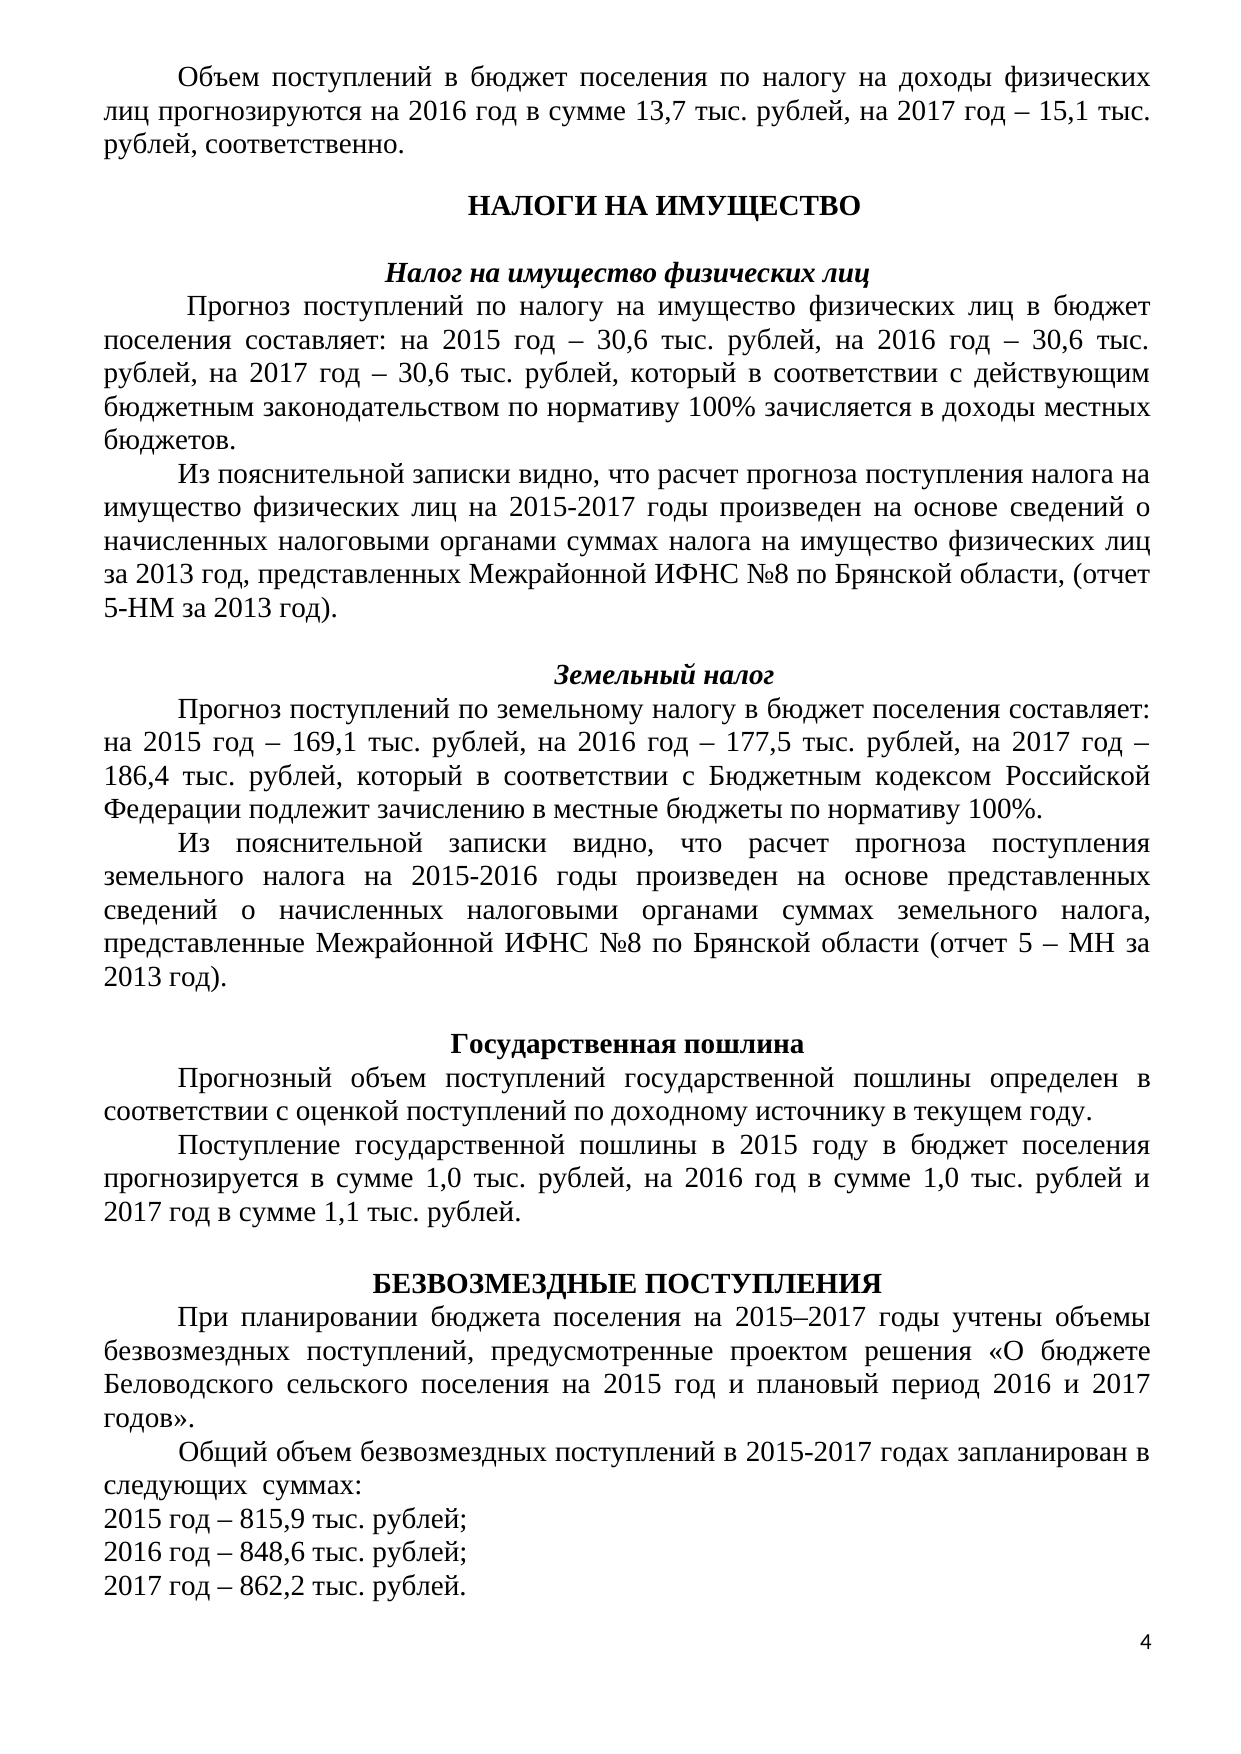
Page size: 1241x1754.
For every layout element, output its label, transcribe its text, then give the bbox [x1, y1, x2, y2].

text БЕЗВОЗМЕЗДНЫЕ ПОСТУПЛЕНИЯ [103, 1266, 1152, 1299]
text Поступление государственной пошлины в 2015 году в бюджет поселения прогнозируется в сумме 1,0 тыс. рублей, на 2016 год в сумме 1,0 тыс. рублей и 2017 год в сумме 1,1 тыс. рублей. [103, 1127, 1152, 1227]
text Из пояснительной записки видно, что расчет прогноза поступления земельного налога на 2015-2016 годы произведен на основе представленных сведений о начисленных налоговыми органами суммах земельного налога, представленные Межрайонной ИФНС №8 по Брянской области (отчет 5 – МН за 2013 год). [103, 825, 1152, 993]
text 2016 год – 848,6 тыс. рублей; [103, 1534, 1152, 1568]
text Прогнозный объем поступлений государственной пошлины определен в соответствии с оценкой поступлений по доходному источнику в текущем году. [103, 1060, 1152, 1127]
text Земельный налог [103, 657, 1152, 691]
text При планировании бюджета поселения на 2015–2017 годы учтены объемы безвозмездных поступлений, предусмотренные проектом решения «О бюджете Беловодского сельского поселения на 2015 год и плановый период 2016 и 2017 годов». [103, 1299, 1152, 1434]
text НАЛОГИ НА ИМУЩЕСТВО [103, 188, 1152, 221]
text Прогноз поступлений по налогу на имущество физических лиц в бюджет поселения составляет: на 2015 год – 30,6 тыс. рублей, на 2016 год – 30,6 тыс. рублей, на 2017 год – 30,6 тыс. рублей, который в соответствии с действующим бюджетным законодательством по нормативу 100% зачисляется в доходы местных бюджетов. [103, 288, 1152, 456]
text Из пояснительной записки видно, что расчет прогноза поступления налога на имущество физических лиц на 2015-2017 годы произведен на основе сведений о начисленных налоговыми органами суммах налога на имущество физических лиц за 2013 год, представленных Межрайонной ИФНС №8 по Брянской области, (отчет 5-НМ за 2013 год). [103, 456, 1152, 624]
text Налог на имущество физических лиц [103, 255, 1152, 288]
text 2017 год – 862,2 тыс. рублей. [103, 1568, 1152, 1601]
subtitle Государственная пошлина [103, 1026, 1152, 1060]
text Объем поступлений в бюджет поселения по налогу на доходы физических лиц прогнозируются на 2016 год в сумме 13,7 тыс. рублей, на 2017 год – 15,1 тыс. рублей, соответственно. [103, 59, 1152, 160]
text 2015 год – 815,9 тыс. рублей; [103, 1501, 1152, 1534]
text Прогноз поступлений по земельному налогу в бюджет поселения составляет: на 2015 год – 169,1 тыс. рублей, на 2016 год – 177,5 тыс. рублей, на 2017 год – 186,4 тыс. рублей, который в соответствии с Бюджетным кодексом Российской Федерации подлежит зачислению в местные бюджеты по нормативу 100%. [103, 691, 1152, 825]
text Общий объем безвозмездных поступлений в 2015-2017 годах запланирован в следующих суммах: [103, 1434, 1152, 1501]
